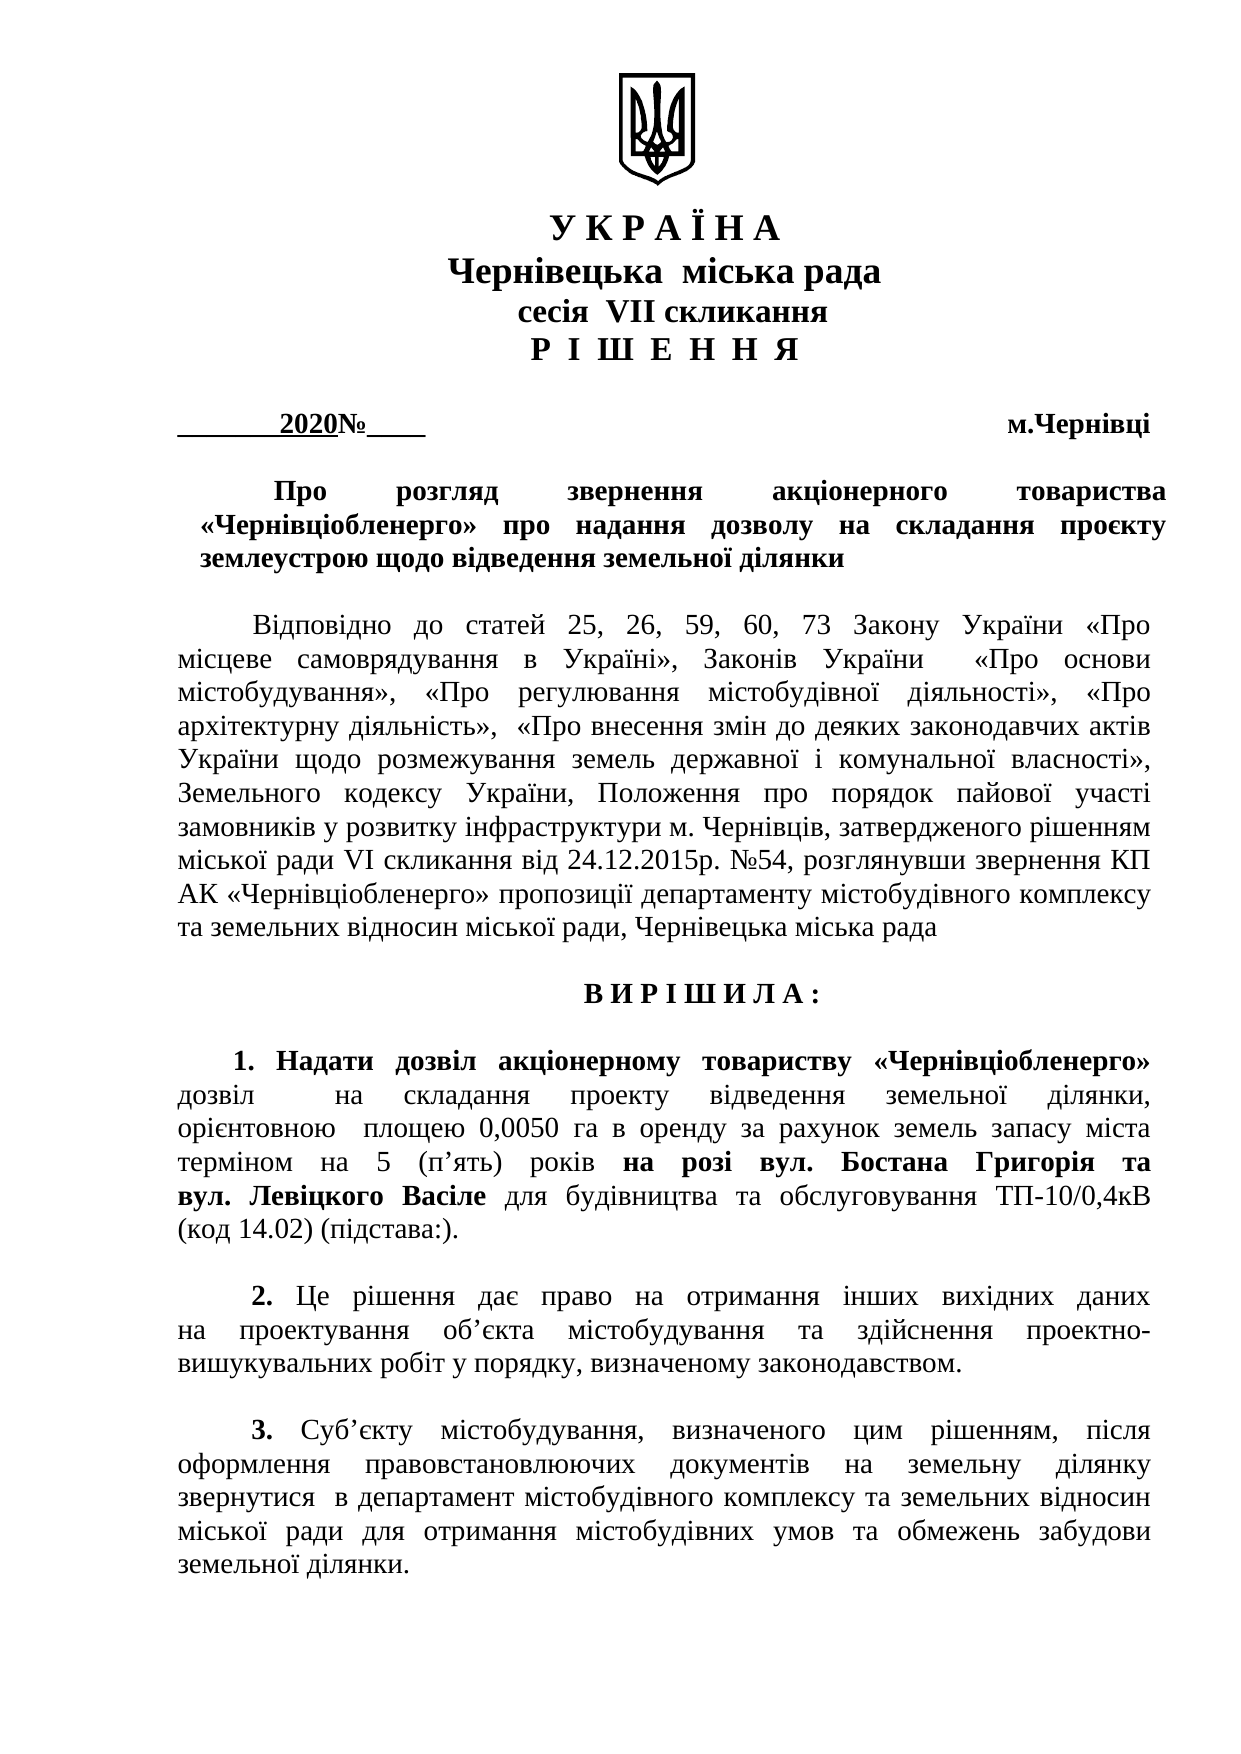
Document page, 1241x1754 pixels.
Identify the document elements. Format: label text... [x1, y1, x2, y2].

text сесія VІІ скликання [177, 291, 1152, 329]
text _______2020№____ м.Чернівці [177, 406, 1152, 440]
text В И Р І Ш И Л А : [177, 976, 1152, 1010]
text 3. Суб’єкту містобудування, визначеного цим рішенням, після оформлення правовстановлюючих документів на земельну ділянку звернутися в департамент містобудівного комплексу та земельних відносин міської ради для отримання містобудівних умов та обмежень забудови земельної ділянки. [177, 1412, 1152, 1580]
table_header Про розгляд звернення акціонерного товариства «Чернівціобленерго» про надання дозволу на складання проєкту землеустрою щодо відведення земельної ділянки [189, 473, 1178, 607]
text У К Р А Ї Н А [177, 205, 1152, 248]
text Чернівецька міська рада [177, 248, 1152, 291]
text 1. Надати дозвіл акціонерному товариству «Чернівціобленерго» дозвіл на складання проекту відведення земельної ділянки, орієнтовною площею 0,0050 га в оренду за рахунок земель запасу міста терміном на 5 (п’ять) років на розі вул. Бостана Григорія та вул. Левіцкого Васіле для будівництва та обслуговування ТП-10/0,4кВ (код 14.02) (підстава:). [177, 1043, 1152, 1245]
subtitle Р І Ш Е Н Н Я [177, 329, 1152, 368]
text 2. Це рішення дає право на отримання інших вихідних даних на проектування об’єкта містобудування та здійснення проектно-вишукувальних робіт у порядку, визначеному законодавством. [177, 1278, 1152, 1379]
text Відповідно до статей 25, 26, 59, 60, 73 Закону України «Про місцеве самоврядування в Україні», Законів України «Про основи містобудування», «Про регулювання містобудівної діяльності», «Про архітектурну діяльність», «Про внесення змін до деяких законодавчих актів України щодо розмежування земель державної і комунальної власності», Земельного кодексу України, Положення про порядок пайової участі замовників у розвитку інфраструктури м. Чернівців, затвердженого рішенням міської ради VI скликання від 24.12.2015р. №54, розглянувши звернення КП АК «Чернівціобленерго» пропозиції департаменту містобудівного комплексу та земельних відносин міської ради, Чернівецька міська рада [177, 607, 1152, 943]
